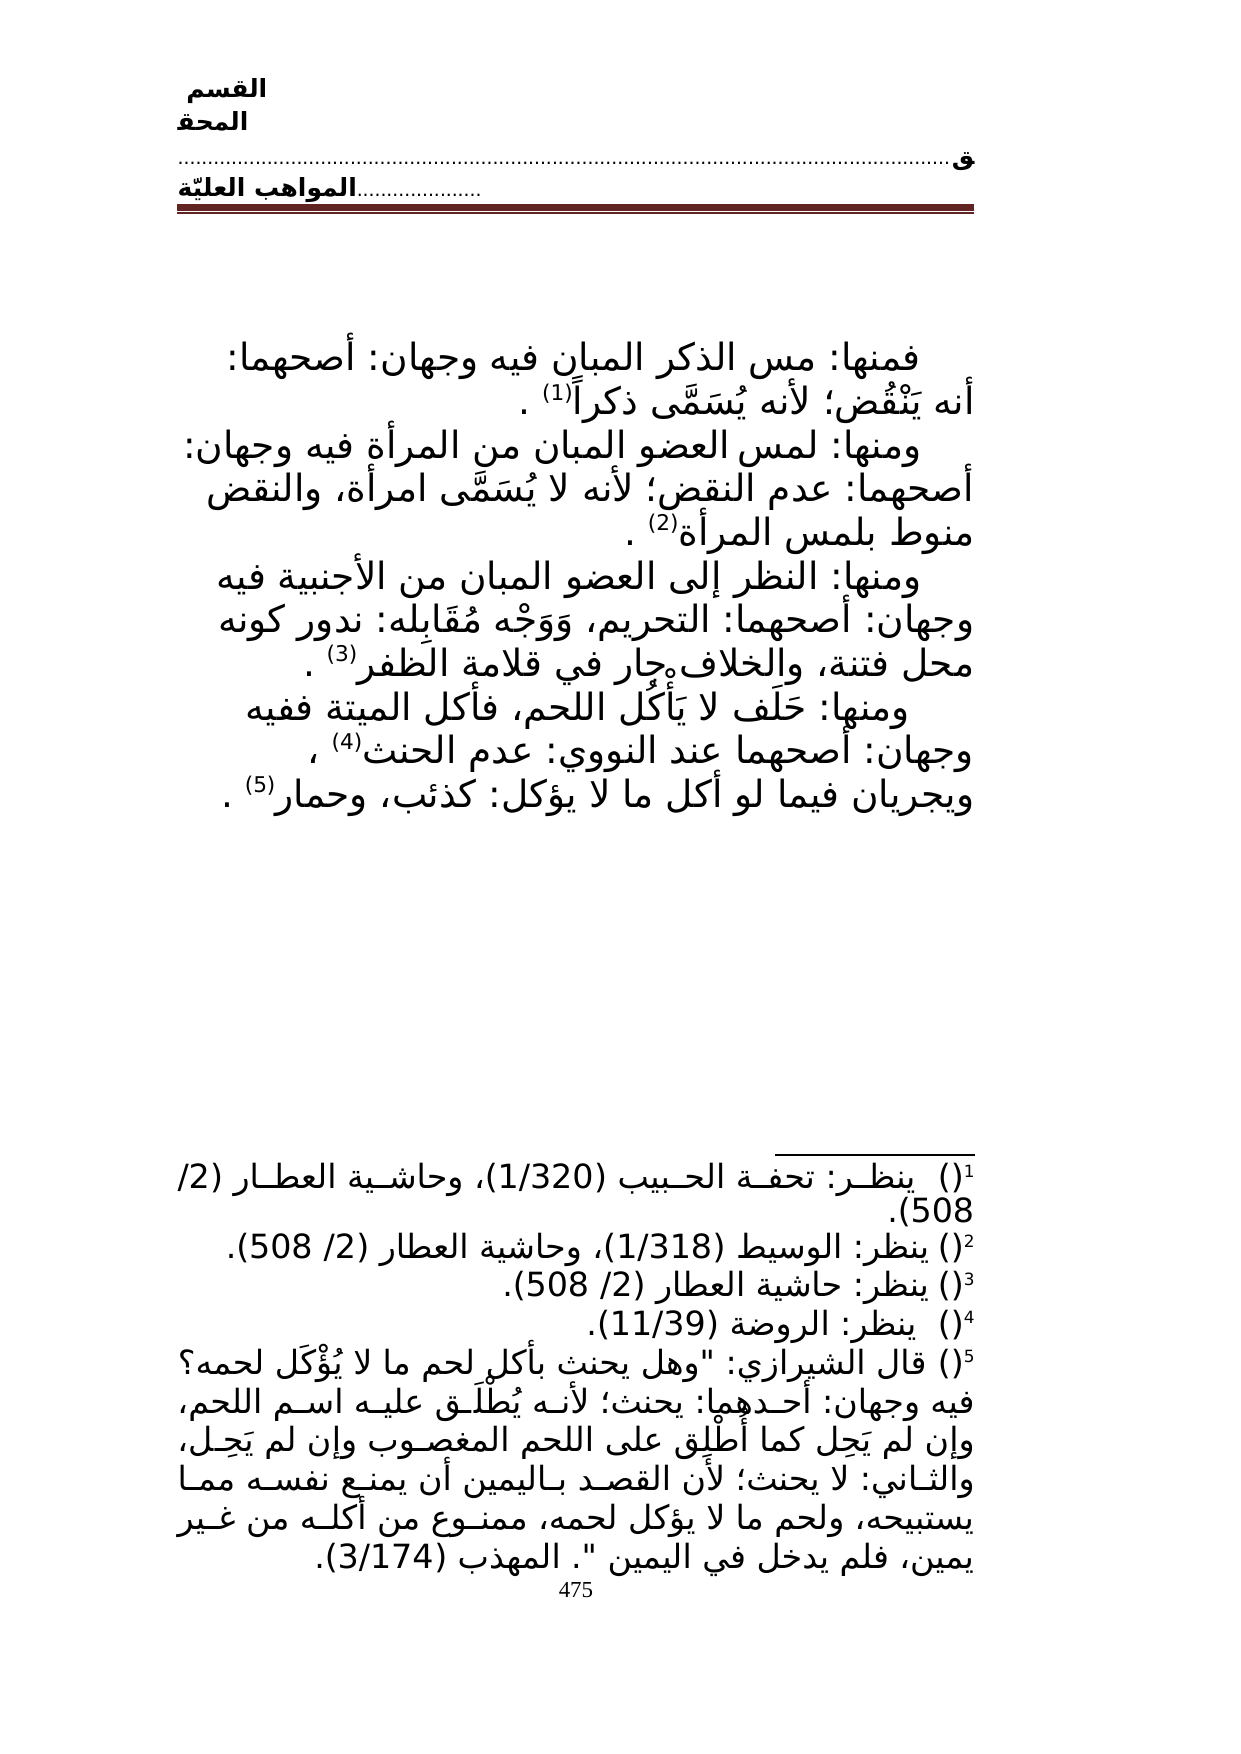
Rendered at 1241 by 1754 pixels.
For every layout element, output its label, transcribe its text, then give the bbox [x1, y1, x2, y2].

text ومنها: النظر إلى العضو المبان من الأجنبية فيه وجهان: أصحهما: التحريم، وَوَجْه مُقَابِله: ندور كونه محل فتنة، والخلاف جار في قلامة الظفر() . [177, 554, 974, 685]
text ومنها: لمس العضو المبان من المرأة فيه وجهان: أصحهما: عدم النقض؛ لأنه لا يُسَمَّى امرأة، والنقض منوط بلمس المرأة() . [177, 423, 974, 554]
text فمنها: مس الذكر المبان فيه وجهان: أصحهما: أنه يَنْقُض؛ لأنه يُسَمَّى ذكراً() . [177, 336, 974, 423]
text ومنها: حَلَف لا يَأْكُل اللحم، فأكل الميتة ففيه وجهان: أصحهما عند النووي: عدم الحنث() ، ويجريان فيما لو أكل ما لا يؤكل: كذئب، وحمار() . [177, 685, 974, 816]
